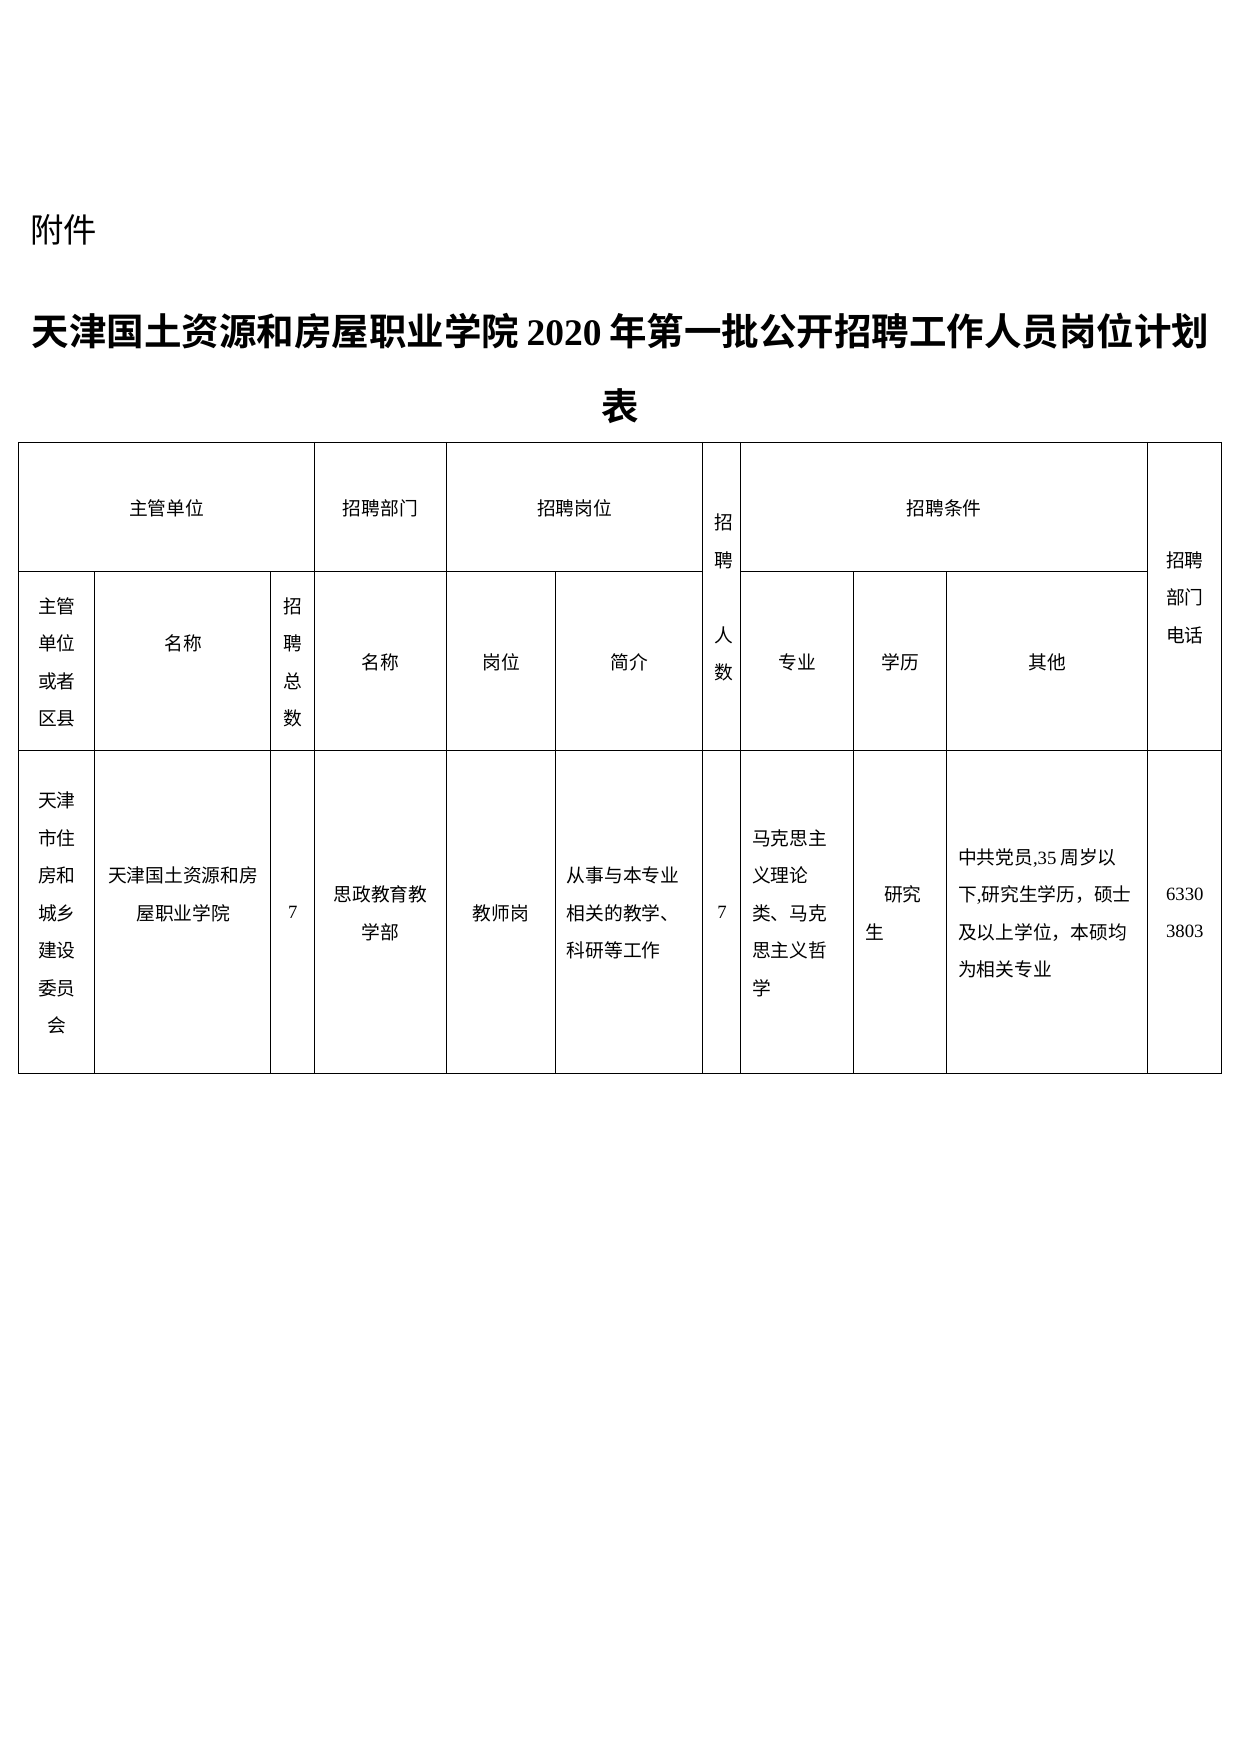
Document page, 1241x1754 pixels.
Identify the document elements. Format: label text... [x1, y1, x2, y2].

table_cell 思政教育教学部 [315, 751, 446, 1073]
table_cell 马克思主义理论类、马克思主义哲学 [741, 751, 853, 1073]
table_cell 中共党员,35周岁以下,研究生学历，硕士及以上学位，本硕均为相关专业 [947, 751, 1147, 1073]
table_cell 招聘 总数 [271, 572, 314, 750]
table_cell 7 [271, 751, 314, 1073]
table_cell 岗位 [447, 572, 555, 750]
table_cell 教师岗 [447, 751, 555, 1073]
table_cell 招聘部门电话 [1148, 443, 1221, 750]
table_cell 天津国土资源和房屋职业学院 [95, 751, 270, 1073]
table_cell 7 [703, 751, 740, 1073]
table_cell 专业 [741, 572, 853, 750]
table_cell 天津市住房和城乡建设委员会 [19, 751, 94, 1073]
table_cell 主管单位 [19, 443, 314, 571]
table_cell 招聘 人数 [703, 443, 740, 750]
table_cell 名称 [315, 572, 446, 750]
table_cell 名称 [95, 572, 270, 750]
table_cell 招聘条件 [741, 443, 1147, 571]
table_cell 招聘岗位 [447, 443, 702, 571]
table_cell 学历 [854, 572, 946, 750]
table_cell 6330 3803 [1148, 751, 1221, 1073]
table_cell 研究生 [854, 751, 946, 1073]
table_cell 从事与本专业相关的教学、科研等工作 [556, 751, 702, 1073]
table_cell 招聘部门 [315, 443, 446, 571]
table_header 附件 [19, 165, 1222, 292]
table_cell 天津国土资源和房屋职业学院2020年第一批公开招聘工作人员岗位计划表 [19, 292, 1222, 442]
table_cell 简介 [556, 572, 702, 750]
table_cell 其他 [947, 572, 1147, 750]
table_cell 主管单位 或者区县 [19, 572, 94, 750]
